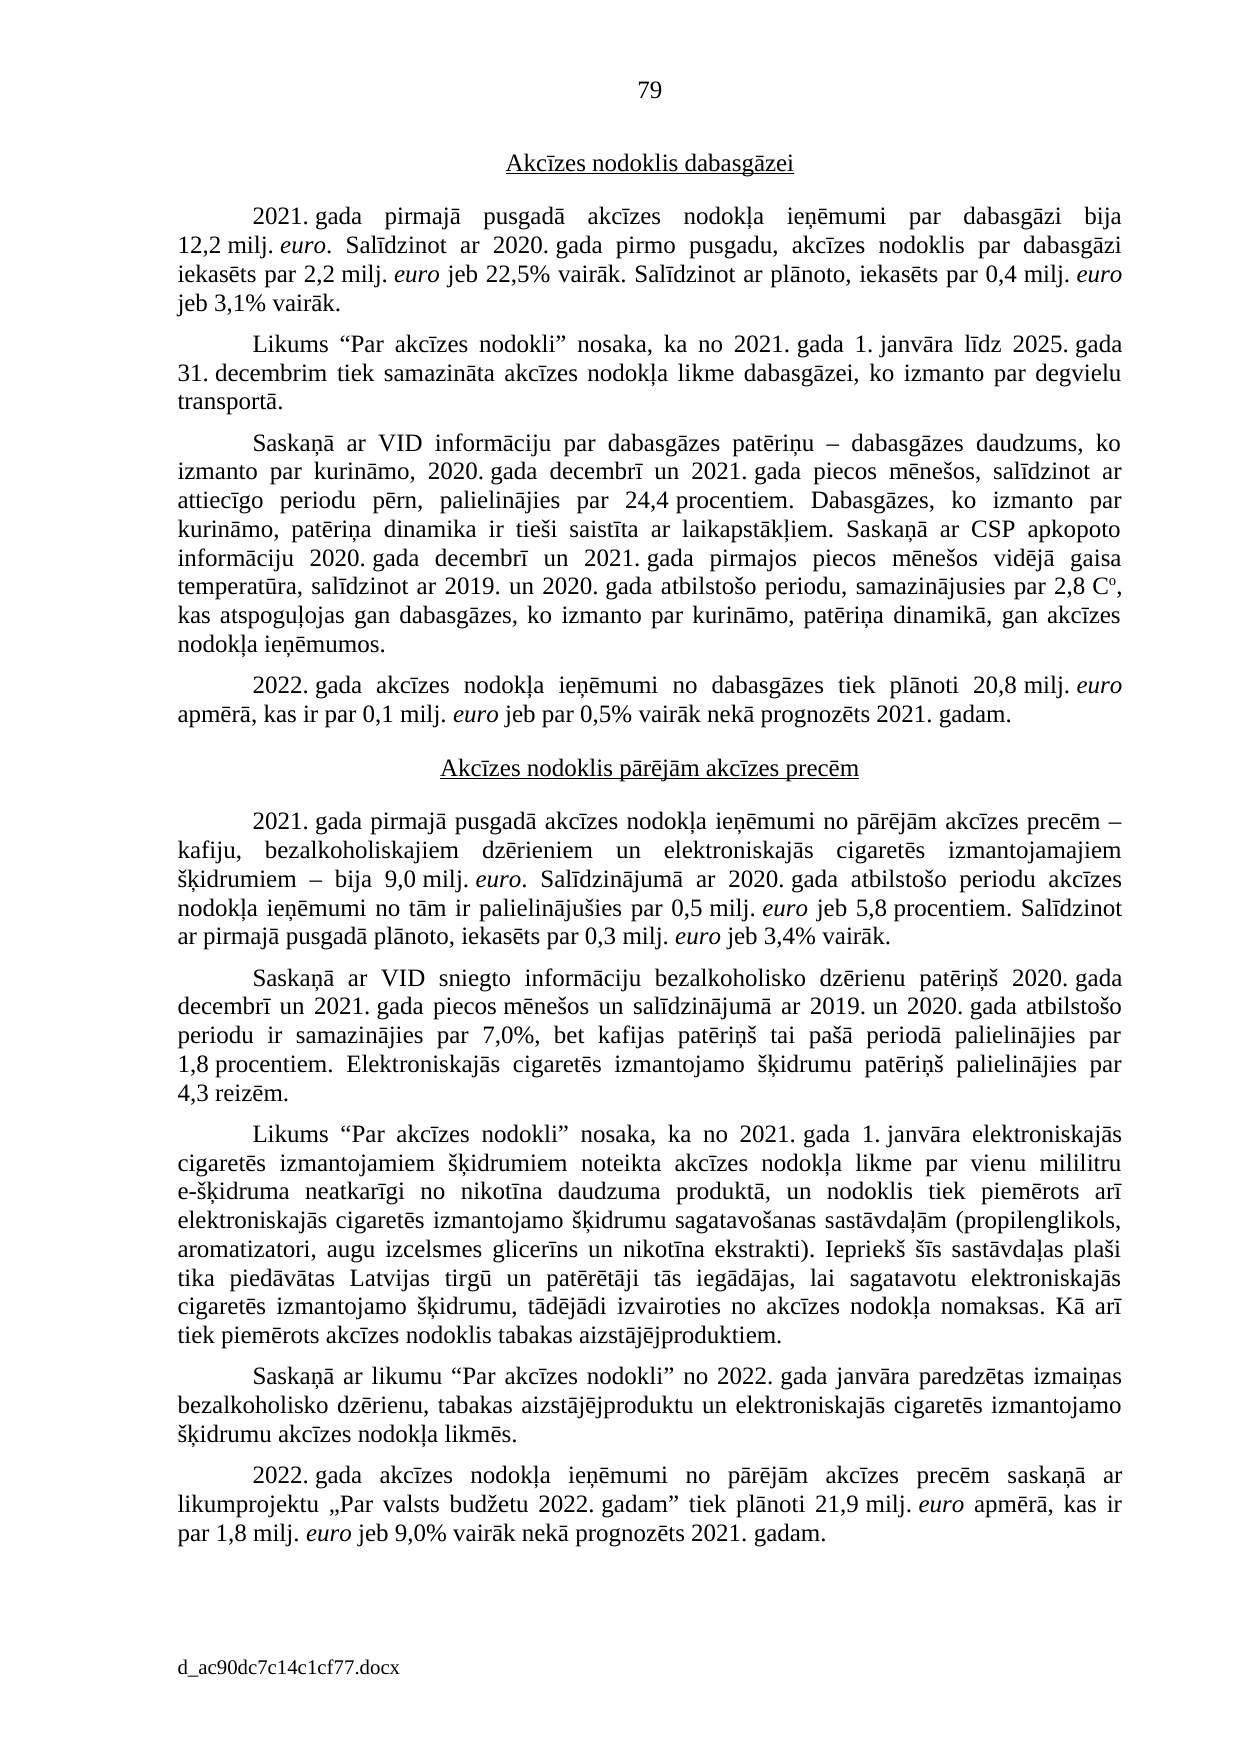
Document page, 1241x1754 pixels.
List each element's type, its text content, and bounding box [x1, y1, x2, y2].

text Akcīzes nodoklis dabasgāzei [177, 148, 1122, 176]
text Likums “Par akcīzes nodokli” nosaka, ka no 2021. gada 1. janvāra līdz 2025. gada 31. decembrim tiek samazināta akcīzes nodokļa likme dabasgāzei, ko izmanto par degvielu transportā. [177, 329, 1122, 415]
text Akcīzes nodoklis pārējām akcīzes precēm [177, 753, 1122, 781]
text Saskaņā ar likumu “Par akcīzes nodokli” no 2022. gada janvāra paredzētas izmaiņas bezalkoholisko dzērienu, tabakas aizstājējproduktu un elektroniskajās cigaretēs izmantojamo šķidrumu akcīzes nodokļa likmēs. [177, 1361, 1122, 1448]
text Saskaņā ar VID informāciju par dabasgāzes patēriņu – dabasgāzes daudzums, ko izmanto par kurināmo, 2020. gada decembrī un 2021. gada piecos mēnešos, salīdzinot ar attiecīgo periodu pērn, palielinājies par 24,4 procentiem. Dabasgāzes, ko izmanto par kurināmo, patēriņa dinamika ir tieši saistīta ar laikapstākļiem. Saskaņā ar CSP apkopoto informāciju 2020. gada decembrī un 2021. gada pirmajos piecos mēnešos vidējā gaisa temperatūra, salīdzinot ar 2019. un 2020. gada atbilstošo periodu, samazinājusies par 2,8 Co, kas atspoguļojas gan dabasgāzes, ko izmanto par kurināmo, patēriņa dinamikā, gan akcīzes nodokļa ieņēmumos. [177, 428, 1122, 658]
text 2022. gada akcīzes nodokļa ieņēmumi no dabasgāzes tiek plānoti 20,8 milj. euro apmērā, kas ir par 0,1 milj. euro jeb par 0,5% vairāk nekā prognozēts 2021. gadam. [177, 670, 1122, 728]
text Saskaņā ar VID sniegto informāciju bezalkoholisko dzērienu patēriņš 2020. gada decembrī un 2021. gada piecos mēnešos un salīdzinājumā ar 2019. un 2020. gada atbilstošo periodu ir samazinājies par 7,0%, bet kafijas patēriņš tai pašā periodā palielinājies par 1,8 procentiem. Elektroniskajās cigaretēs izmantojamo šķidrumu patēriņš palielinājies par 4,3 reizēm. [177, 963, 1122, 1106]
text 2022. gada akcīzes nodokļa ieņēmumi no pārējām akcīzes precēm saskaņā ar likumprojektu „Par valsts budžetu 2022. gadam” tiek plānoti 21,9 milj. euro apmērā, kas ir par 1,8 milj. euro jeb 9,0% vairāk nekā prognozēts 2021. gadam. [177, 1460, 1122, 1546]
text 2021. gada pirmajā pusgadā akcīzes nodokļa ieņēmumi no pārējām akcīzes precēm – kafiju, bezalkoholiskajiem dzērieniem un elektroniskajās cigaretēs izmantojamajiem šķidrumiem – bija 9,0 milj. euro. Salīdzinājumā ar 2020. gada atbilstošo periodu akcīzes nodokļa ieņēmumi no tām ir palielinājušies par 0,5 milj. euro jeb 5,8 procentiem. Salīdzinot ar pirmajā pusgadā plānoto, iekasēts par 0,3 milj. euro jeb 3,4% vairāk. [177, 806, 1122, 950]
text Likums “Par akcīzes nodokli” nosaka, ka no 2021. gada 1. janvāra elektroniskajās cigaretēs izmantojamiem šķidrumiem noteikta akcīzes nodokļa likme par vienu mililitru e-šķidruma neatkarīgi no nikotīna daudzuma produktā, un nodoklis tiek piemērots arī elektroniskajās cigaretēs izmantojamo šķidrumu sagatavošanas sastāvdaļām (propilenglikols, aromatizatori, augu izcelsmes glicerīns un nikotīna ekstrakti). Iepriekš šīs sastāvdaļas plaši tika piedāvātas Latvijas tirgū un patērētāji tās iegādājas, lai sagatavotu elektroniskajās cigaretēs izmantojamo šķidrumu, tādējādi izvairoties no akcīzes nodokļa nomaksas. Kā arī tiek piemērots akcīzes nodoklis tabakas aizstājējproduktiem. [177, 1119, 1122, 1349]
text 2021. gada pirmajā pusgadā akcīzes nodokļa ieņēmumi par dabasgāzi bija 12,2 milj. euro. Salīdzinot ar 2020. gada pirmo pusgadu, akcīzes nodoklis par dabasgāzi iekasēts par 2,2 milj. euro jeb 22,5% vairāk. Salīdzinot ar plānoto, iekasēts par 0,4 milj. euro jeb 3,1% vairāk. [177, 201, 1122, 316]
